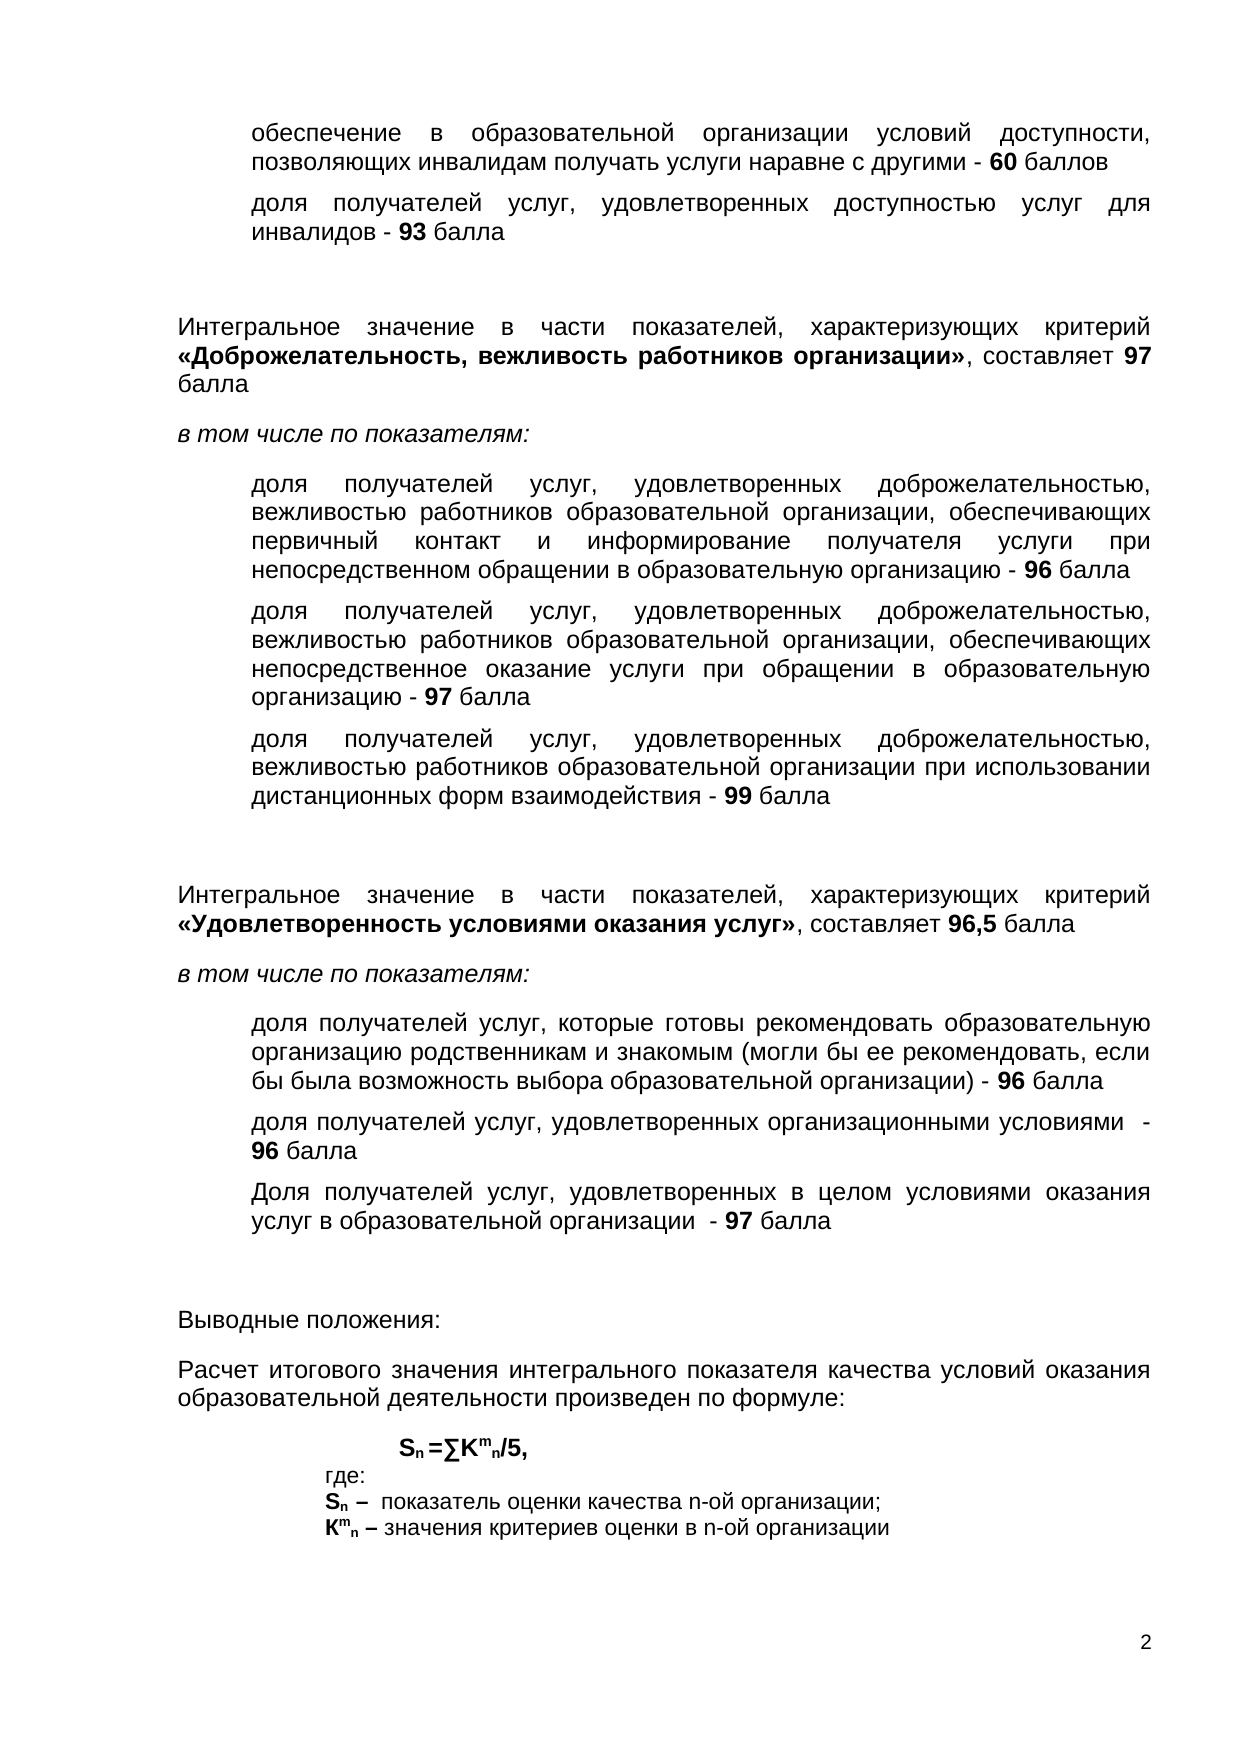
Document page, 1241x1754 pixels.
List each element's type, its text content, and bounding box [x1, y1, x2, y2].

text в том числе по показателям: [177, 959, 1152, 987]
text Доля получателей услуг, удовлетворенных в целом условиями оказания услуг в образовательной организации - 97 балла [251, 1177, 1152, 1234]
text Выводные положения: [177, 1305, 1152, 1334]
text доля получателей услуг, удовлетворенных доброжелательностью, вежливостью работников образовательной организации при использовании дистанционных форм взаимодействия - 99 балла [251, 723, 1152, 810]
text в том числе по показателям: [177, 419, 1152, 448]
text доля получателей услуг, удовлетворенных доброжелательностью, вежливостью работников образовательной организации, обеспечивающих первичный контакт и информирование получателя услуги при непосредственном обращении в образовательную организацию - 96 балла [251, 468, 1152, 583]
text где: [325, 1462, 1152, 1488]
text Кmn – значения критериев оценки в n-ой организации [325, 1514, 1152, 1541]
text доля получателей услуг, удовлетворенных организационными условиями - 96 балла [251, 1107, 1152, 1164]
text Sn – показатель оценки качества n-ой организации; [325, 1488, 1152, 1514]
text Интегральное значение в части показателей, характеризующих критерий «Доброжелательность, вежливость работников организации», составляет 97 балла [177, 312, 1152, 398]
text Sn =∑Kmn/5, [398, 1433, 1152, 1462]
text доля получателей услуг, которые готовы рекомендовать образовательную организацию родственникам и знакомым (могли бы ее рекомендовать, если бы была возможность выбора образовательной организации) - 96 балла [251, 1008, 1152, 1094]
text Расчет итогового значения интегрального показателя качества условий оказания образовательной деятельности произведен по формуле: [177, 1354, 1152, 1412]
text доля получателей услуг, удовлетворенных доступностью услуг для инвалидов - 93 балла [251, 188, 1152, 246]
text доля получателей услуг, удовлетворенных доброжелательностью, вежливостью работников образовательной организации, обеспечивающих непосредственное оказание услуги при обращении в образовательную организацию - 97 балла [251, 596, 1152, 711]
text Интегральное значение в части показателей, характеризующих критерий «Удовлетворенность условиями оказания услуг», составляет 96,5 балла [177, 880, 1152, 938]
text обеспечение в образовательной организации условий доступности, позволяющих инвалидам получать услуги наравне с другими - 60 баллов [251, 118, 1152, 176]
